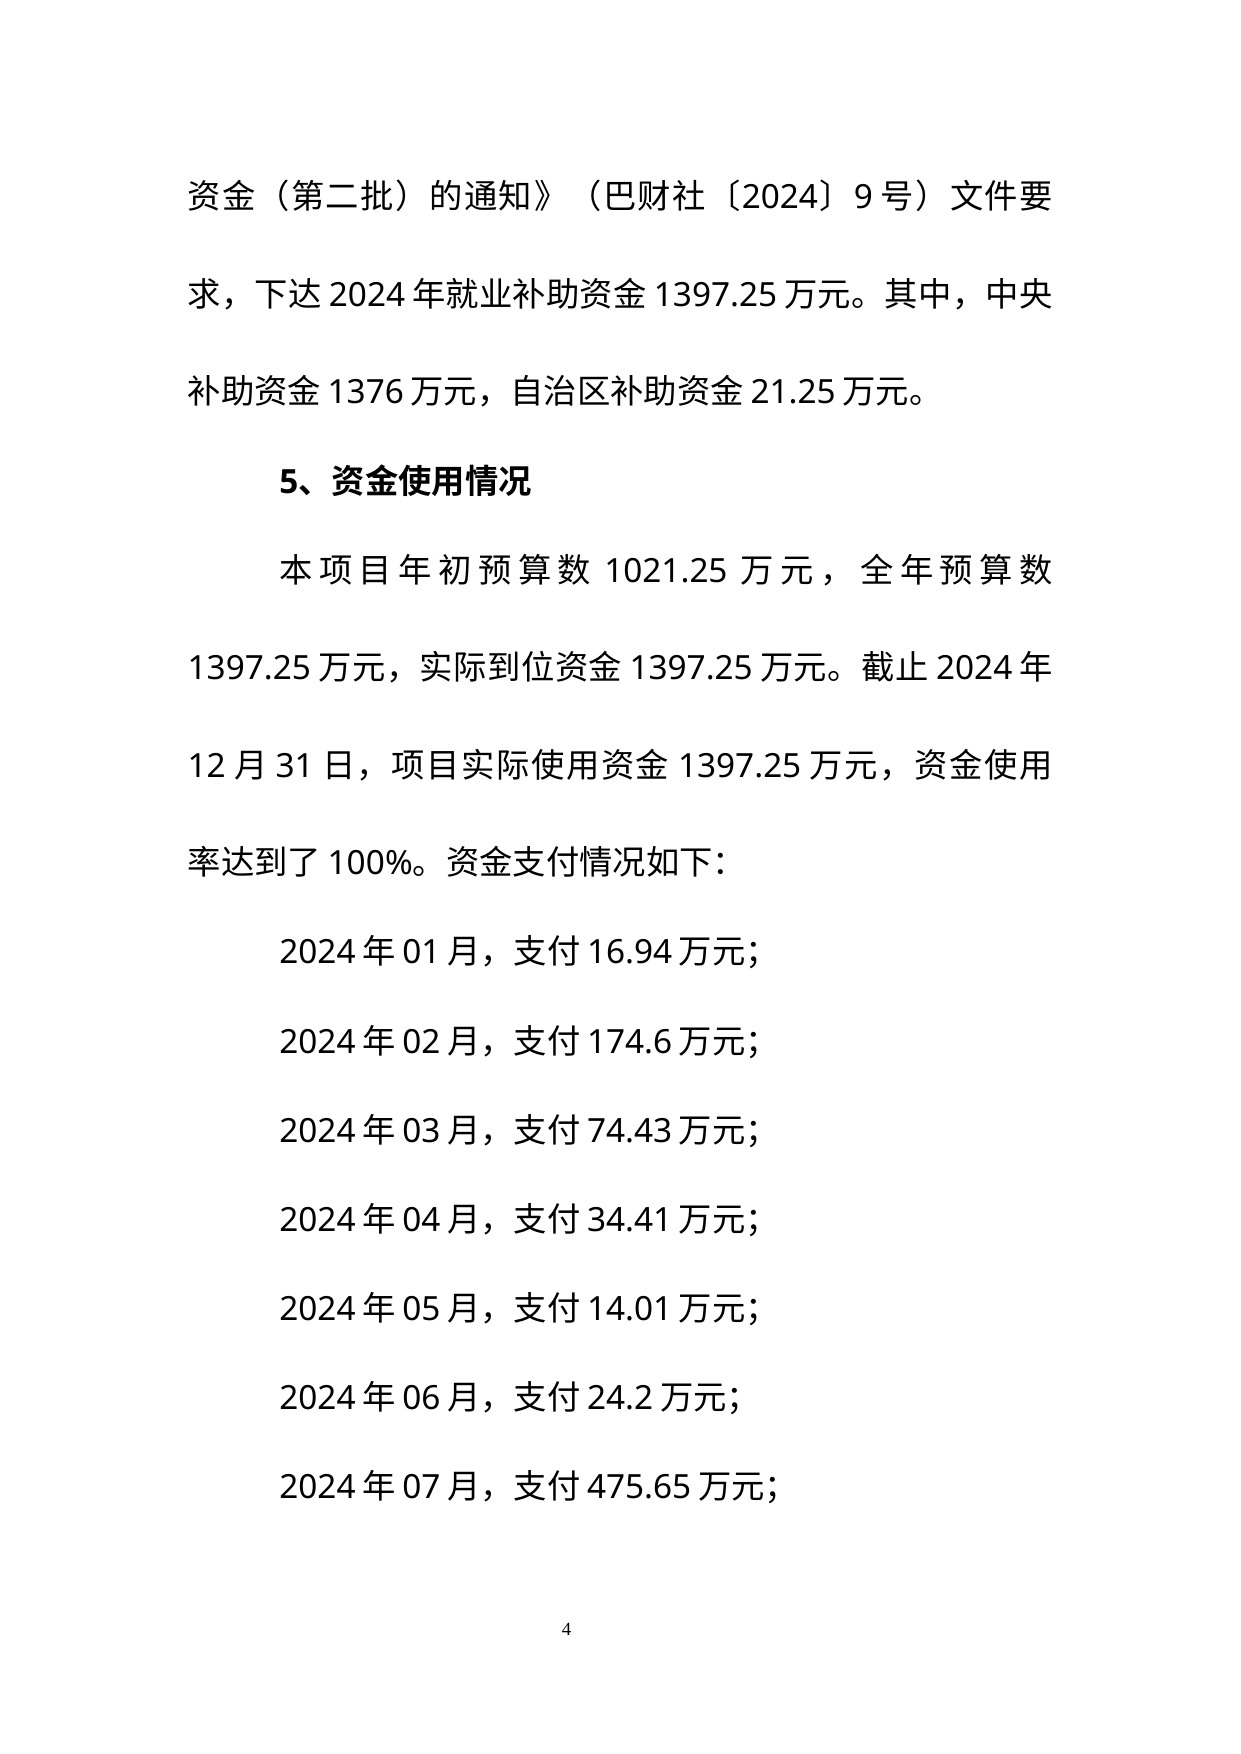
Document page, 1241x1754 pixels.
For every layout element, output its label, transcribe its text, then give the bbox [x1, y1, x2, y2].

text 2024年03月，支付74.43万元； [187, 1095, 1053, 1160]
text 2024年06月，支付24.2万元； [187, 1363, 1053, 1428]
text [187, 162, 1053, 422]
text 2024年04月，支付34.41万元； [187, 1184, 1053, 1249]
text 2024年02月，支付174.6万元； [187, 1006, 1053, 1071]
text 5、资金使用情况 [187, 446, 1053, 511]
text 2024年07月，支付475.65万元； [187, 1452, 1053, 1517]
text 本项目年初预算数1021.25万元，全年预算数1397.25万元，实际到位资金1397.25万元。截止2024年12月31日，项目实际使用资金1397.25万元，资金使用率达到了100%。资金支付情况如下： [187, 535, 1053, 893]
text 2024年05月，支付14.01万元； [187, 1274, 1053, 1339]
text 2024年01月，支付16.94万元； [187, 917, 1053, 982]
